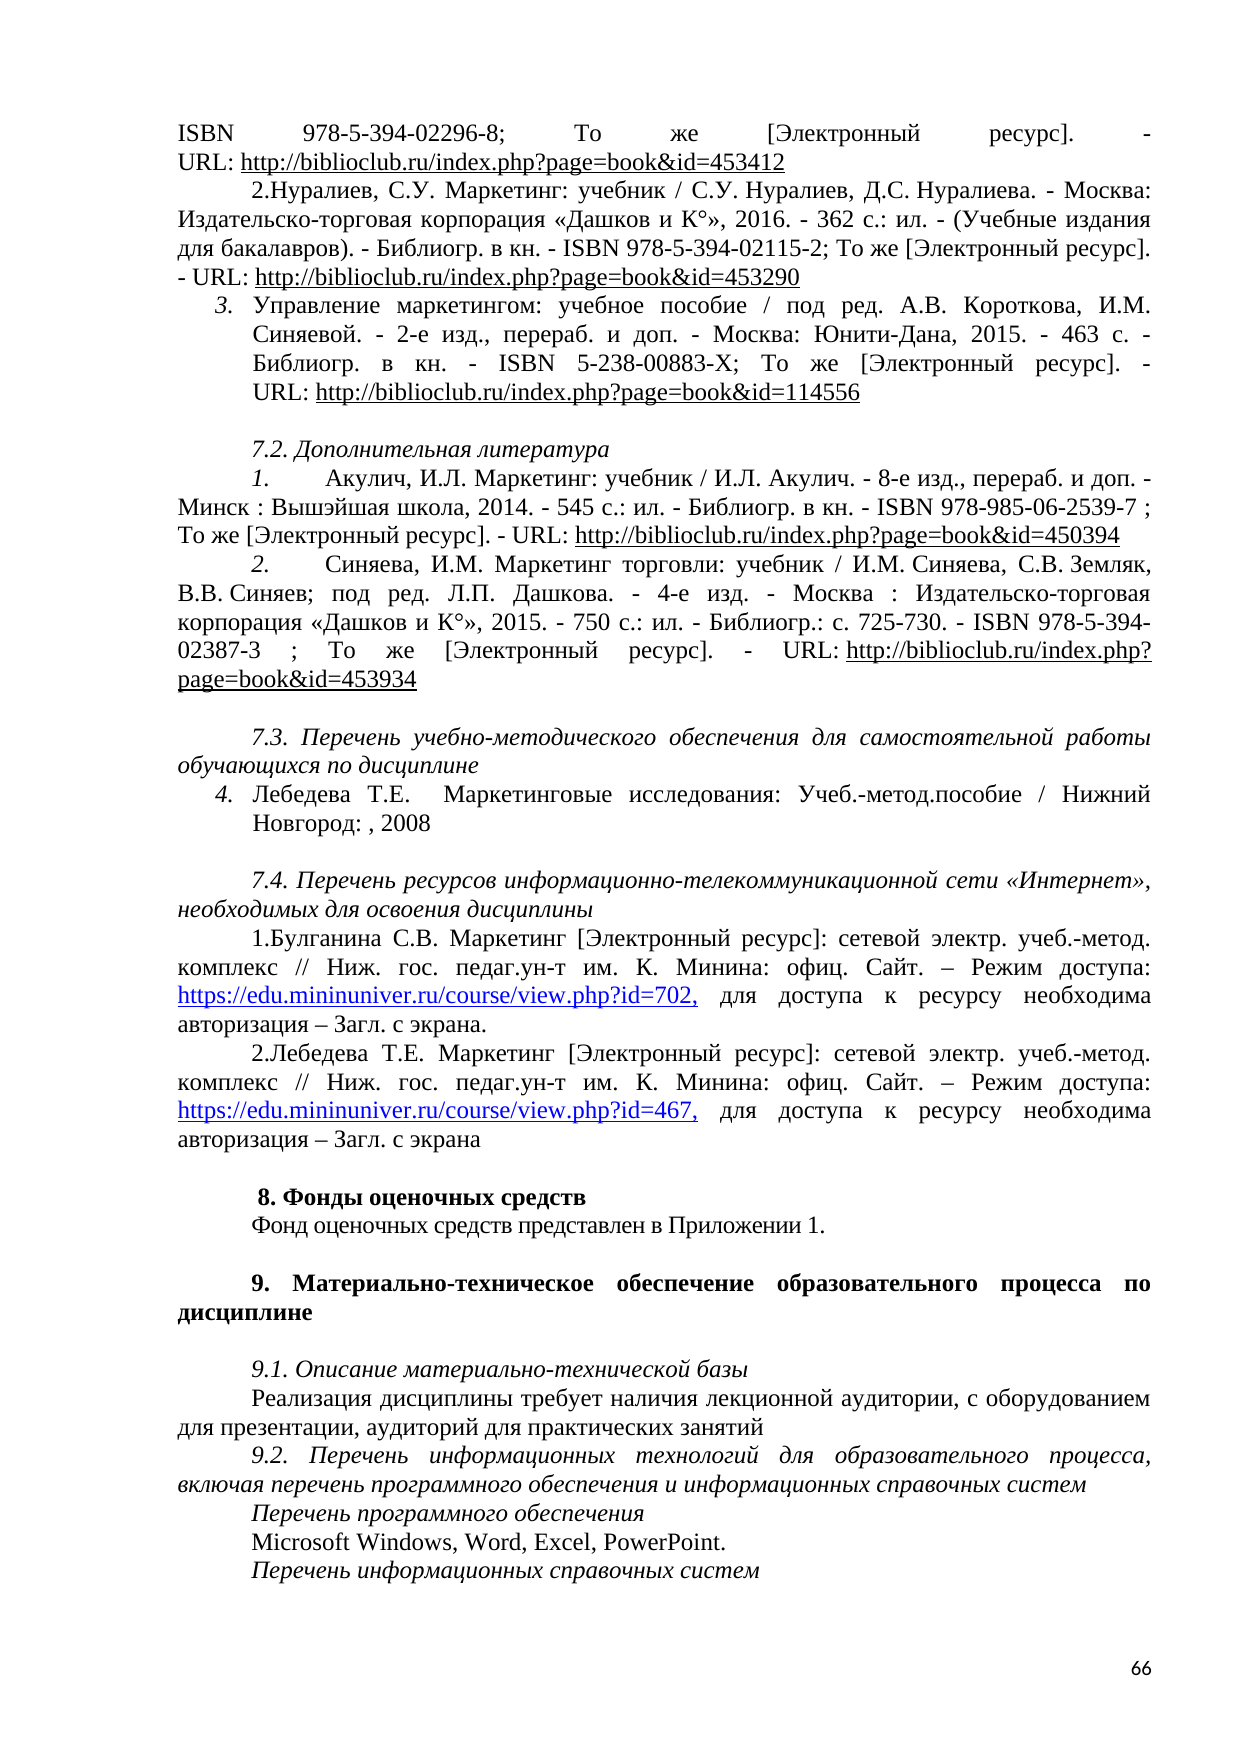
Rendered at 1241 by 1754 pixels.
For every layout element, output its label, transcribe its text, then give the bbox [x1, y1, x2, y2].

text Перечень информационных справочных систем [177, 1556, 1152, 1584]
text 7.3. Перечень учебно-методического обеспечения для самостоятельной работы обучающихся по дисциплине [177, 722, 1152, 779]
text 9.2. Перечень информационных технологий для образовательного процесса, включая перечень программного обеспечения и информационных справочных систем [177, 1441, 1152, 1498]
list Синяева, И.М. Маркетинг торговли: учебник / И.М. Синяева, С.В. Земляк, В.В. Синяев; под ред. Л.П. Дашкова. - 4-е изд. - Москва : Издательско-торговая корпорация «Дашков и К°», 2015. - 750 с.: ил. - Библиогр.: с. 725-730. - ISBN 978-5-394-02387-3 ; То же [Электронный ресурс]. - URL: http://biblioclub.ru/index.php?page=book&id=453934 [177, 549, 1152, 693]
text 9. Материально-техническое обеспечение образовательного процесса по дисциплине [177, 1268, 1152, 1326]
text Фонд оценочных средств представлен в Приложении 1. [177, 1211, 1152, 1239]
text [177, 118, 1152, 176]
text 9.1. Описание материально-технической базы [177, 1354, 1152, 1383]
text Microsoft Windows, Word, Excel, PowerPoint. [177, 1527, 1152, 1556]
list Лебедева Т.Е. Маркетинговые исследования: Учеб.-метод.пособие / Нижний Новгород: , 2008 [215, 779, 1152, 837]
text Реализация дисциплины требует наличия лекционной аудитории, с оборудованием для презентации, аудиторий для практических занятий [177, 1383, 1152, 1441]
text 1.Булганина С.В. Маркетинг [Электронный ресурс]: сетевой электр. учеб.-метод. комплекс // Ниж. гос. педаг.ун-т им. К. Минина: офиц. Сайт. – Режим доступа: https://edu.mininuniver.ru/course/view.php?id=702, для доступа к ресурсу необходима авторизация – Загл. с экрана. [177, 923, 1152, 1038]
list Акулич, И.Л. Маркетинг: учебник / И.Л. Акулич. - 8-е изд., перераб. и доп. - Минск : Вышэйшая школа, 2014. - 545 с.: ил. - Библиогр. в кн. - ISBN 978-985-06-2539-7 ; То же [Электронный ресурс]. - URL: http://biblioclub.ru/index.php?page=book&id=450394 [177, 463, 1152, 549]
text 7.4. Перечень ресурсов информационно-телекоммуникационной сети «Интернет», необходимых для освоения дисциплины [177, 866, 1152, 923]
text 2.Лебедева Т.Е. Маркетинг [Электронный ресурс]: сетевой электр. учеб.-метод. комплекс // Ниж. гос. педаг.ун-т им. К. Минина: офиц. Сайт. – Режим доступа: https://edu.mininuniver.ru/course/view.php?id=467, для доступа к ресурсу необходима авторизация – Загл. с экрана [177, 1038, 1152, 1153]
text 8. Фонды оценочных средств [177, 1182, 1152, 1211]
list Управление маркетингом: учебное пособие / под ред. А.В. Короткова, И.М. Синяевой. - 2-е изд., перераб. и доп. - Москва: Юнити-Дана, 2015. - 463 с. - Библиогр. в кн. - ISBN 5-238-00883-Х; То же [Электронный ресурс]. - URL: http://biblioclub.ru/index.php?page=book&id=114556 [215, 291, 1152, 406]
text Перечень программного обеспечения [177, 1498, 1152, 1527]
text 2.Нуралиев, С.У. Маркетинг: учебник / С.У. Нуралиев, Д.С. Нуралиева. - Москва: Издательско-торговая корпорация «Дашков и К°», 2016. - 362 с.: ил. - (Учебные издания для бакалавров). - Библиогр. в кн. - ISBN 978-5-394-02115-2; То же [Электронный ресурс]. - URL: http://biblioclub.ru/index.php?page=book&id=453290 [177, 176, 1152, 291]
text 7.2. Дополнительная литература [177, 434, 1152, 463]
